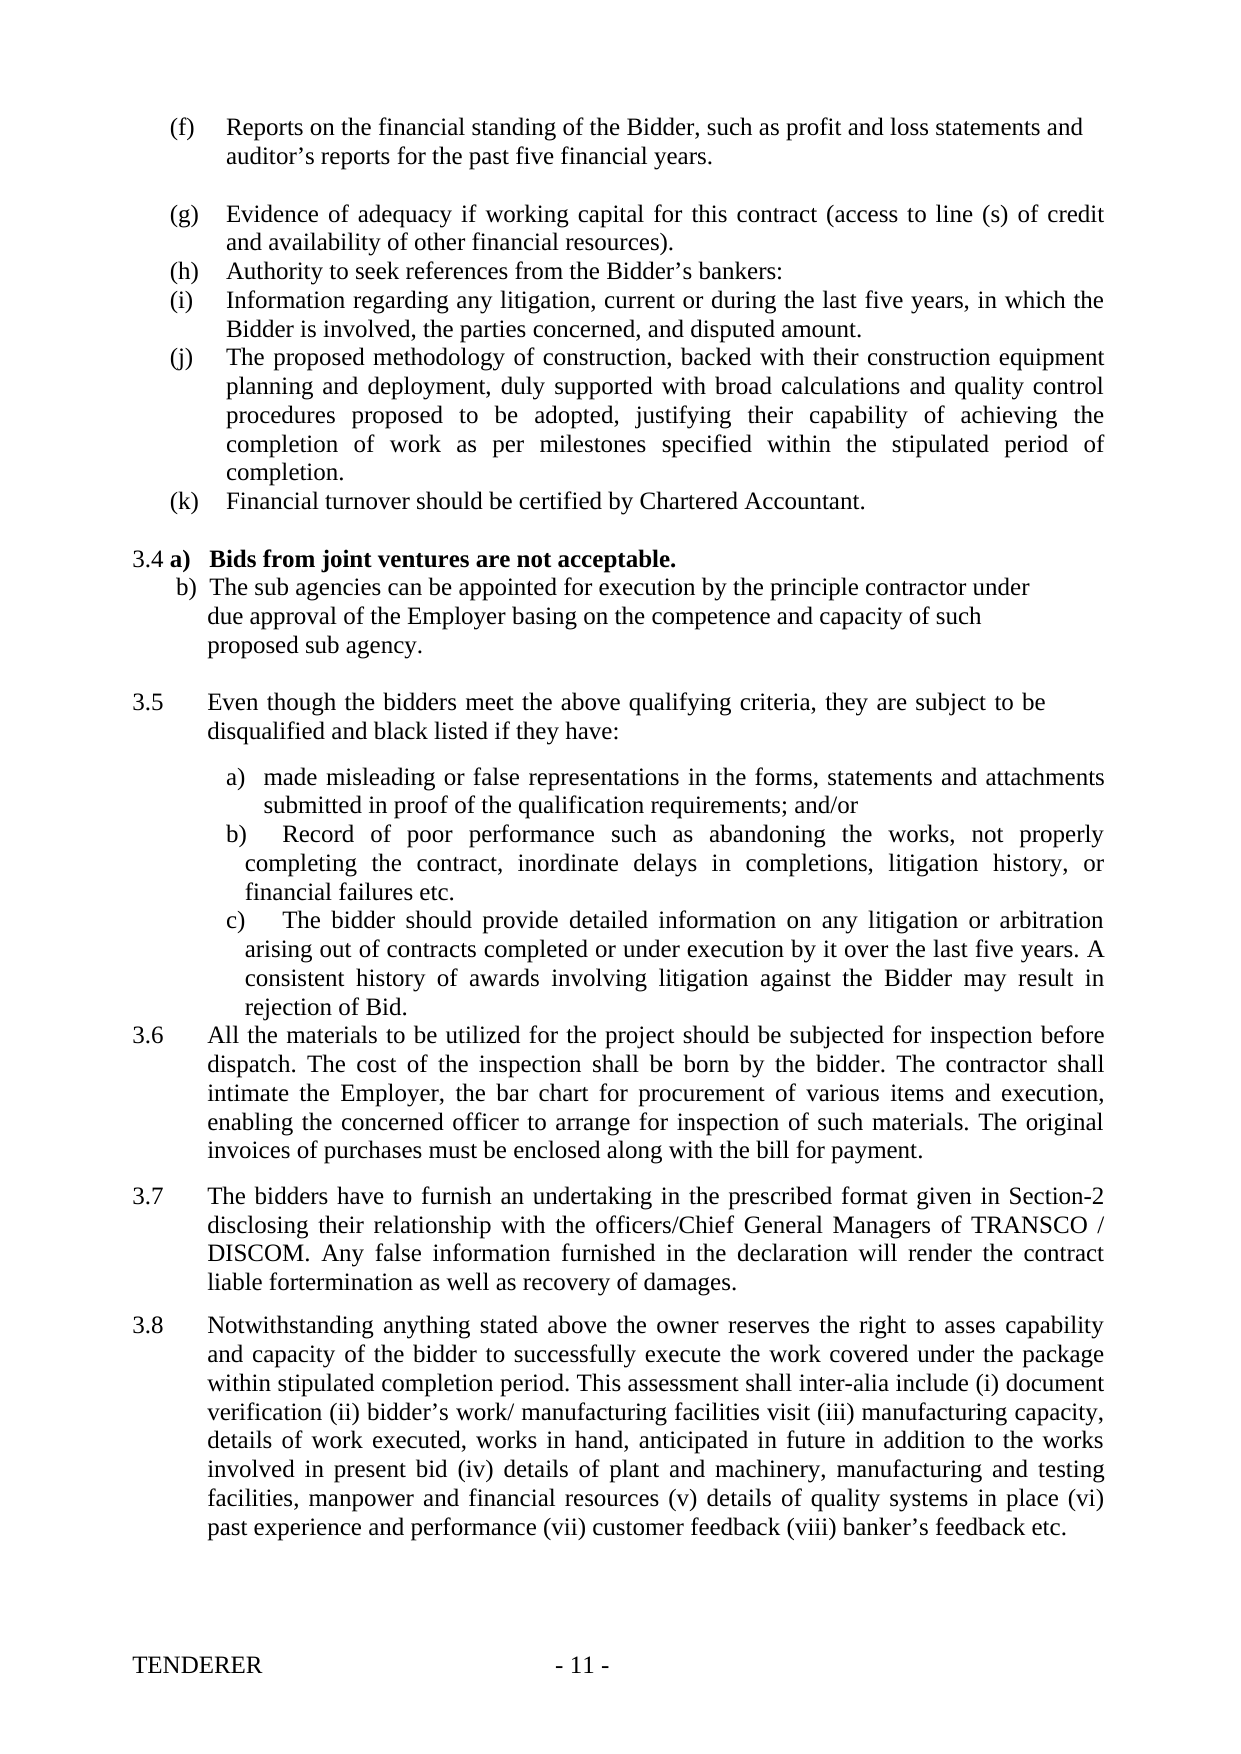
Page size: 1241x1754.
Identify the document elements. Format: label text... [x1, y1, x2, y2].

text 3.4 a) Bids from joint ventures are not acceptable. [132, 544, 1105, 572]
text 3.5 Even though the bidders meet the above qualifying criteria, they are subject to be disqualified and black listed if they have: [132, 687, 1105, 745]
list Reports on the financial standing of the Bidder, such as profit and loss statements and auditor’s reports for the past five financial years. [169, 112, 1105, 170]
list The bidder should provide detailed information on any litigation or arbitration arising out of contracts completed or under execution by it over the last five years. A consistent history of awards involving litigation against the Bidder may result in rejection of Bid. [226, 906, 1105, 1021]
list The proposed methodology of construction, backed with their construction equipment planning and deployment, duly supported with broad calculations and quality control procedures proposed to be adopted, justifying their capability of achieving the completion of work as per milestones specified within the stipulated period of completion. [169, 342, 1105, 486]
list Evidence of adequacy if working capital for this contract (access to line (s) of credit and availability of other financial resources). [169, 199, 1105, 256]
list Information regarding any litigation, current or during the last five years, in which the Bidder is involved, the parties concerned, and disputed amount. [169, 285, 1105, 342]
list made misleading or false representations in the forms, statements and attachments submitted in proof of the qualification requirements; and/or [226, 762, 1105, 819]
text b) The sub agencies can be appointed for execution by the principle contractor under due approval of the Employer basing on the competence and capacity of such proposed sub agency. [132, 572, 1105, 659]
text 3.8 Notwithstanding anything stated above the owner reserves the right to asses capability and capacity of the bidder to successfully execute the work covered under the package within stipulated completion period. This assessment shall inter-alia include (i) document verification (ii) bidder’s work/ manufacturing facilities visit (iii) manufacturing capacity, details of work executed, works in hand, anticipated in future in addition to the works involved in present bid (iv) details of plant and machinery, manufacturing and testing facilities, manpower and financial resources (v) details of quality systems in place (vi) past experience and performance (vii) customer feedback (viii) banker’s feedback etc. [132, 1310, 1105, 1540]
text 3.7 The bidders have to furnish an undertaking in the prescribed format given in Section-2 disclosing their relationship with the officers/Chief General Managers of TRANSCO / DISCOM. Any false information furnished in the declaration will render the contract liable fortermination as well as recovery of damages. [132, 1181, 1105, 1296]
text 3.6 All the materials to be utilized for the project should be subjected for inspection before dispatch. The cost of the inspection shall be born by the bidder. The contractor shall intimate the Employer, the bar chart for procurement of various items and execution, enabling the concerned officer to arrange for inspection of such materials. The original invoices of purchases must be enclosed along with the bill for payment. [132, 1021, 1105, 1164]
list Record of poor performance such as abandoning the works, not properly completing the contract, inordinate delays in completions, litigation history, or financial failures etc. [226, 819, 1105, 906]
list Financial turnover should be certified by Chartered Accountant. [169, 486, 1105, 515]
list Authority to seek references from the Bidder’s bankers: [169, 256, 1105, 285]
